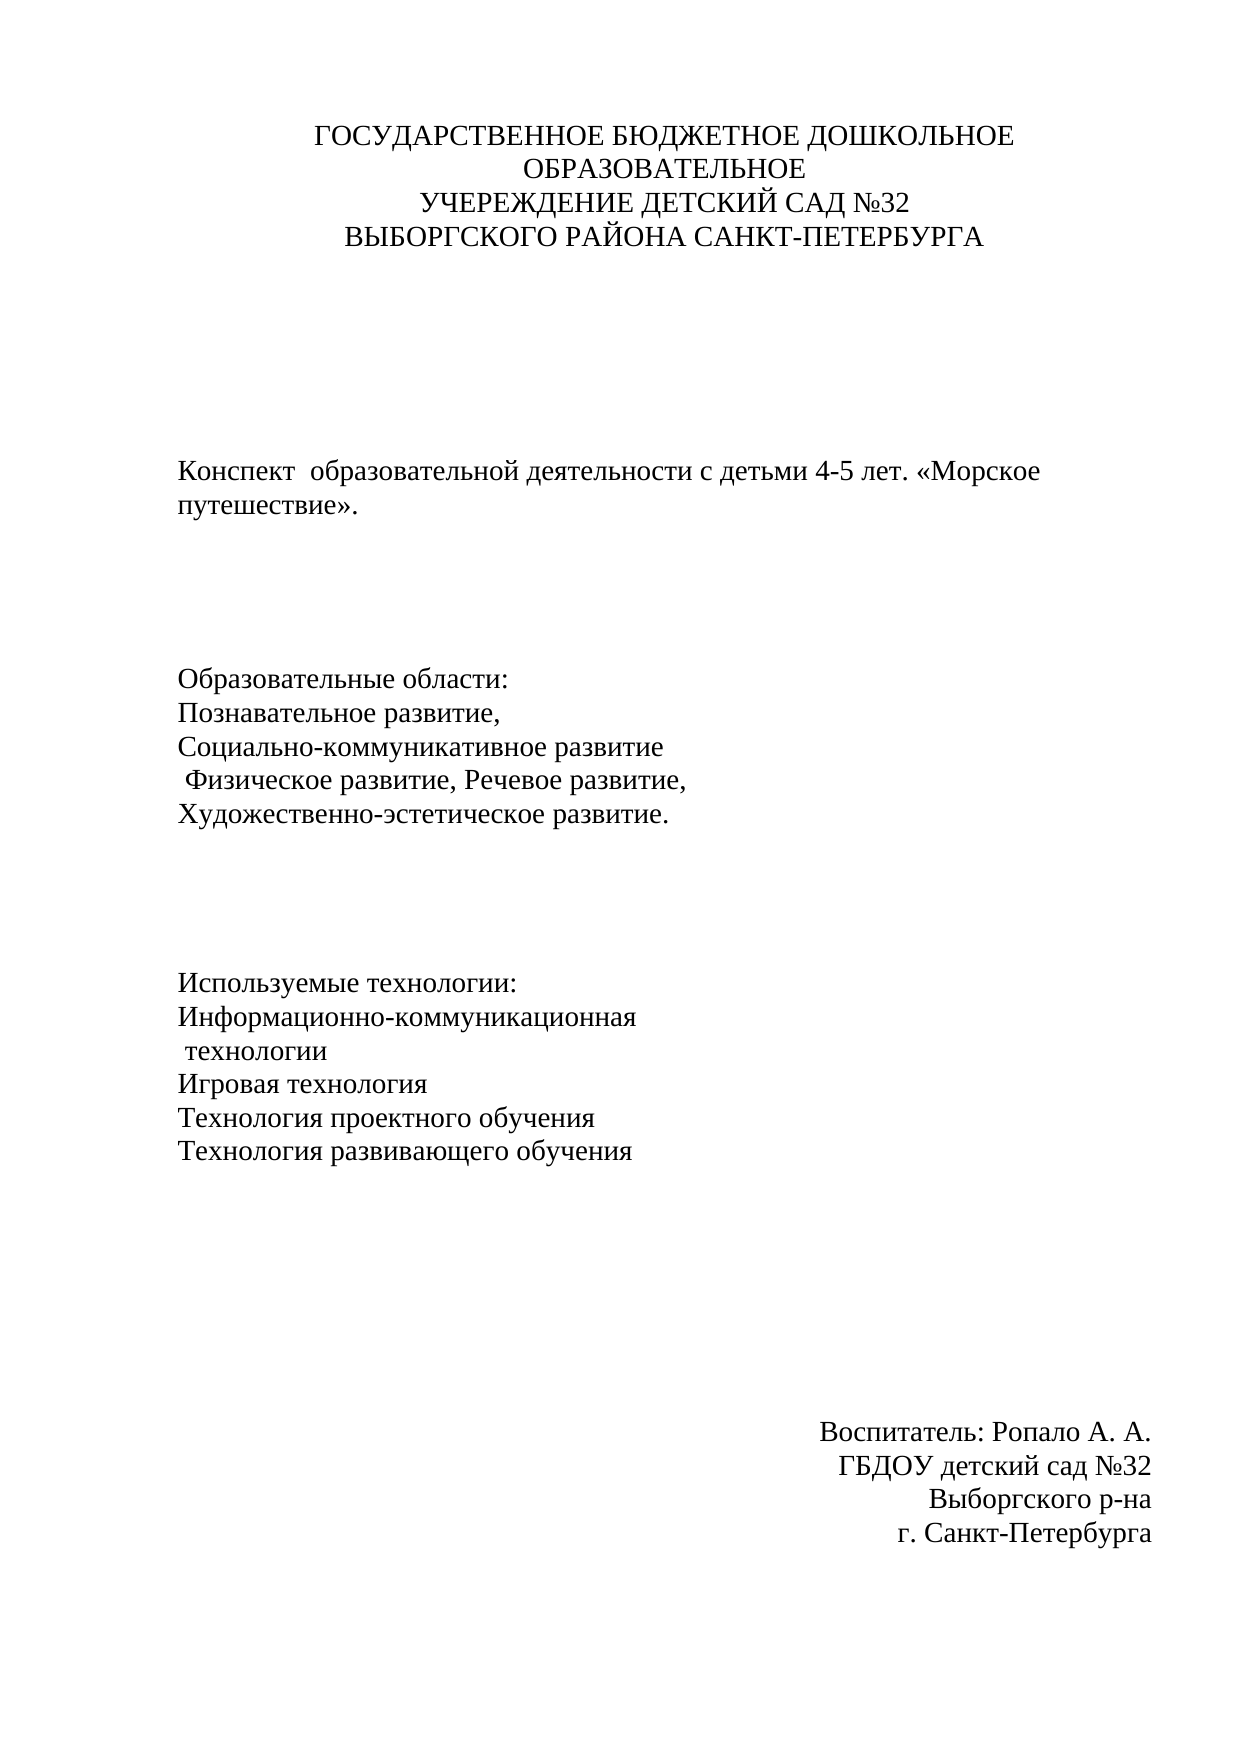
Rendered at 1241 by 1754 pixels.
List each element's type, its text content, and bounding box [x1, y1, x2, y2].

text Художественно-эстетическое развитие. [177, 796, 1152, 829]
text технологии [177, 1033, 1152, 1066]
text г. Санкт-Петербурга [177, 1515, 1152, 1548]
text Используемые технологии: [177, 966, 1152, 999]
text Технология проектного обучения [177, 1100, 1152, 1133]
text Социально-коммуникативное развитие [177, 729, 1152, 762]
text Выборгского р-на [177, 1481, 1152, 1515]
text ГОСУДАРСТВЕННОЕ БЮДЖЕТНОЕ ДОШКОЛЬНОЕ ОБРАЗОВАТЕЛЬНОЕ [177, 118, 1152, 185]
text Воспитатель: Ропало А. А. [177, 1414, 1152, 1448]
text Физическое развитие, Речевое развитие, [177, 762, 1152, 796]
text ВЫБОРГСКОГО РАЙОНА САНКТ-ПЕТЕРБУРГА [177, 219, 1152, 252]
text Познавательное развитие, [177, 695, 1152, 729]
text УЧЕРЕЖДЕНИЕ ДЕТСКИЙ САД №32 [177, 185, 1152, 219]
text Образовательные области: [177, 662, 1152, 695]
text Информационно-коммуникационная [177, 999, 1152, 1033]
text Конспект образовательной деятельности с детьми 4-5 лет. «Морское путешествие». [177, 453, 1152, 521]
text Игровая технология [177, 1066, 1152, 1100]
text Технология развивающего обучения [177, 1133, 1152, 1167]
text ГБДОУ детский сад №32 [177, 1448, 1152, 1481]
